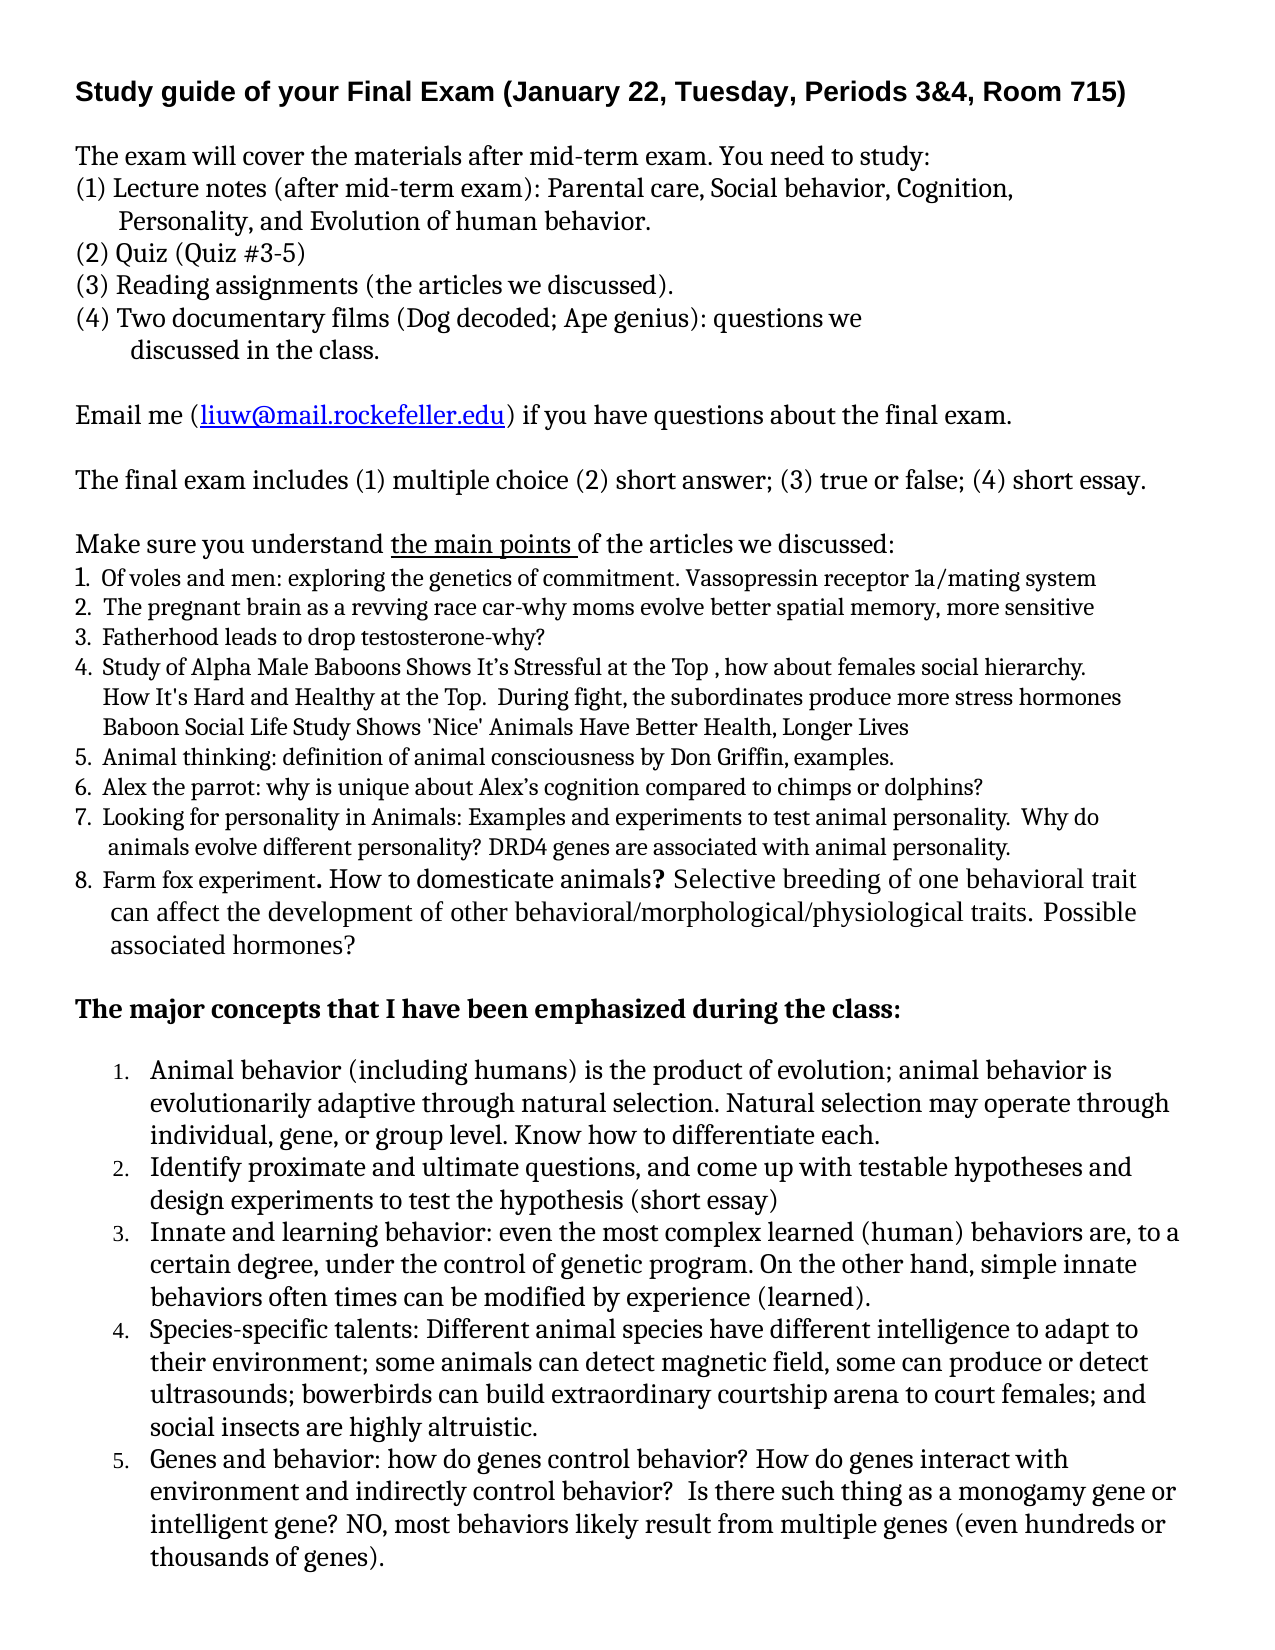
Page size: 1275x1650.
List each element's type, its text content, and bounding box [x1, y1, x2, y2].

subtitle Baboon Social Life Study Shows 'Nice' Animals Have Better Health, Longer Lives 5. Animal thinking: definition of animal consciousness by Don Griffin, examples. 6. Alex the parrot: why is unique about Alex’s cognition compared to chimps or dolphins? 7. Looking for personality in Animals: Examples and experiments to test animal personality. Why do [75, 712, 1200, 832]
list Identify proximate and ultimate questions, and come up with testable hypotheses and design experiments to test the hypothesis (short essay) [112, 1151, 1200, 1216]
subtitle 3. Fatherhood leads to drop testosterone-why? 4. Study of Alpha Male Baboons Shows It’s Stressful at the Top , how about females social hierarchy. [75, 622, 1200, 682]
subtitle How It's Hard and Healthy at the Top. During fight, the subordinates produce more stress hormones [75, 682, 1200, 712]
list Animal behavior (including humans) is the product of evolution; animal behavior is evolutionarily adaptive through natural selection. Natural selection may operate through individual, gene, or group level. Know how to differentiate each. [112, 1054, 1200, 1151]
subtitle can affect the development of other behavioral/morphological/physiological traits. Possible [75, 896, 1200, 928]
list Genes and behavior: how do genes control behavior? How do genes interact with environment and indirectly control behavior? Is there such thing as a monogamy gene or intelligent gene? NO, most behaviors likely result from multiple genes (even hundreds or thousands of genes). [112, 1443, 1200, 1574]
text Study guide of your Final Exam (January 22, Tuesday, Periods 3&4, Room 715) The exam will cover the materials after mid-term exam. You need to study: (1) Lecture notes (after mid-term exam): Parental care, Social behavior, Cognition, Personality, and Evolution of human behavior. (2) Quiz (Quiz #3-5) (3) Reading assignments (the articles we discussed). (4) Two documentary films (Dog decoded; Ape genius): questions we discussed in the class. Email me (liuw@mail.rockefeller.edu) if you have questions about the final exam. The final exam includes (1) multiple choice (2) short answer; (3) true or false; (4) short essay. Make sure you understand the main points of the articles we discussed: 1. Of voles and men: exploring the genetics of commitment. Vassopressin receptor 1a/mating system 2. The pregnant brain as a revving race car-why moms evolve better spatial memory, more sensitive [75, 75, 1200, 622]
subtitle associated hormones? The major concepts that I have been emphasized during the class: [75, 928, 1200, 1025]
list Species-specific talents: Different animal species have different intelligence to adapt to their environment; some animals can detect magnetic field, some can produce or detect ultrasounds; bowerbirds can build extraordinary courtship arena to court females; and social insects are highly altruistic. [112, 1313, 1200, 1443]
subtitle animals evolve different personality? DRD4 genes are associated with animal personality. 8. Farm fox experiment. How to domesticate animals? Selective breeding of one behavioral trait [75, 832, 1200, 896]
list Innate and learning behavior: even the most complex learned (human) behaviors are, to a certain degree, under the control of genetic program. On the other hand, simple innate behaviors often times can be modified by experience (learned). [112, 1216, 1200, 1313]
